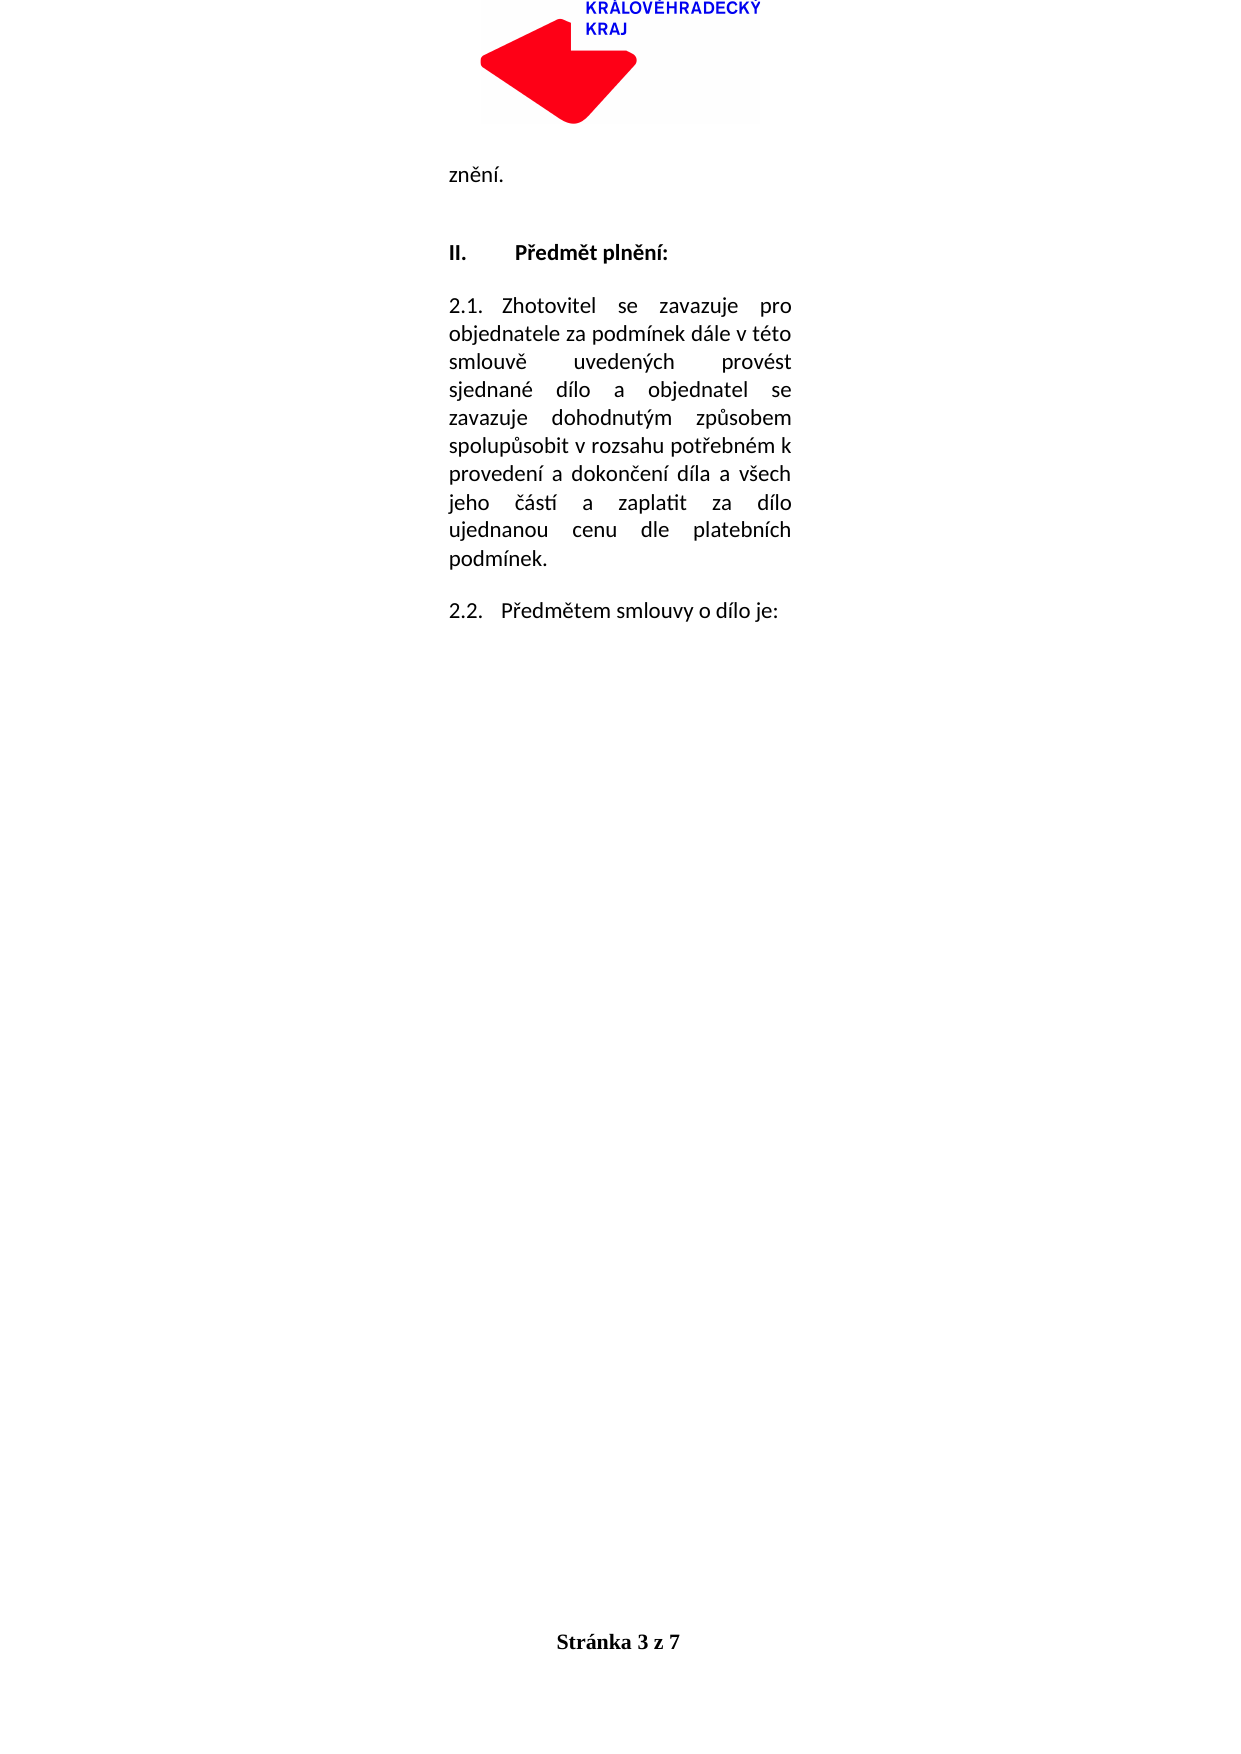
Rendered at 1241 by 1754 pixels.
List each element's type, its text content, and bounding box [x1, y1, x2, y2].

list Předmětem smlouvy o dílo je: [448, 601, 792, 623]
list Zhotovitel se zavazuje pro objednatele za podmínek dále v této smlouvě uvedených provést sjednané dílo a objednatel se zavazuje dohodnutým způsobem spolupůsobit v rozsahu potřebném k provedení a dokončení díla a všech jeho částí a zaplatit za dílo ujednanou cenu dle platebních podmínek. [448, 291, 792, 572]
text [448, 160, 792, 188]
picture [480, 0, 761, 124]
list Předmět plnění: [448, 242, 792, 265]
